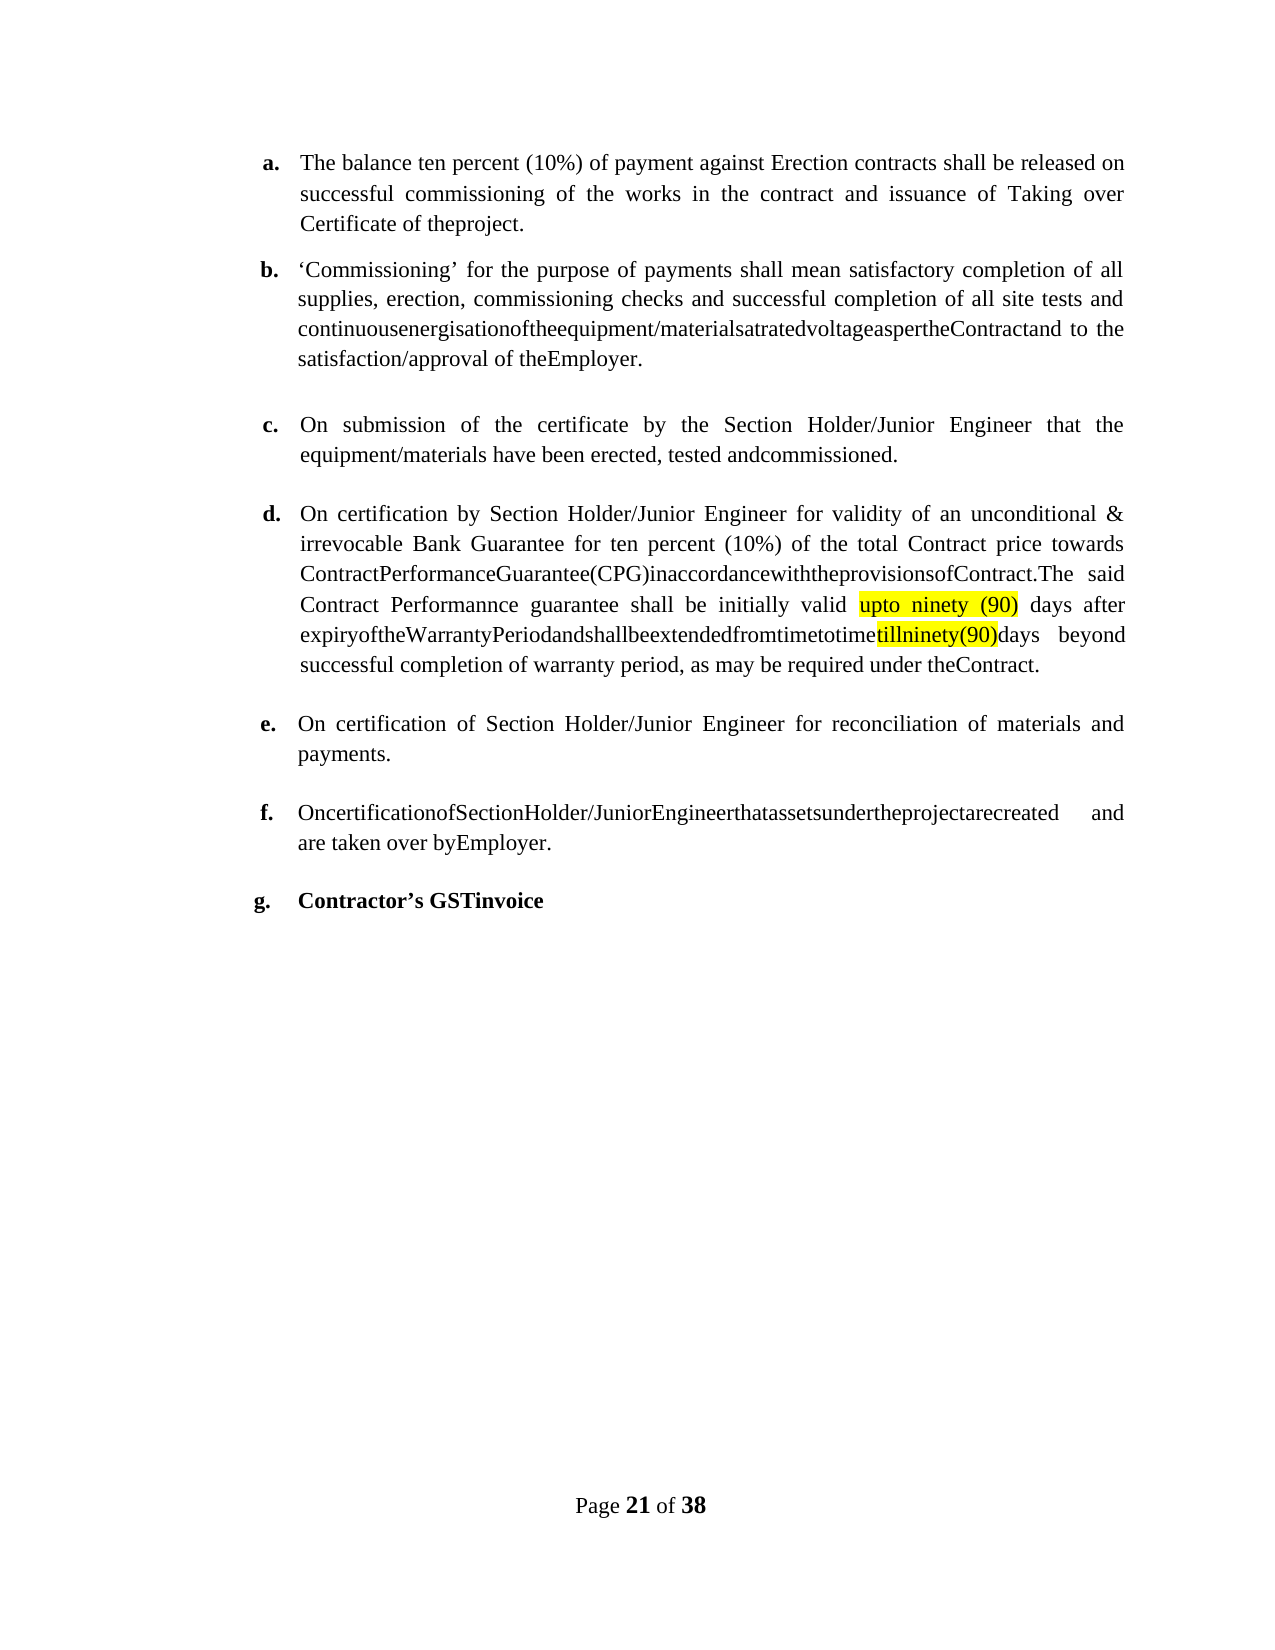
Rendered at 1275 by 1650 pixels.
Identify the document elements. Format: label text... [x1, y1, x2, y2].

list On certification by Section Holder/Junior Engineer for validity of an unconditional & irrevocable Bank Guarantee for ten percent (10%) of the total Contract price towards ContractPerformanceGuarantee(CPG)inaccordancewiththeprovisionsofContract.The said Contract Performannce guarantee shall be initially valid upto ninety (90) days after expiryoftheWarrantyPeriodandshallbeextendedfromtimetotimetillninety(90)days beyond successful completion of warranty period, as may be required under theContract. [262, 500, 1126, 677]
subtitle Contractor’s GSTinvoice [253, 887, 1225, 914]
list OncertificationofSectionHolder/JuniorEngineerthatassetsundertheprojectarecreated and are taken over byEmployer. [260, 799, 1125, 855]
list On certification of Section Holder/Junior Engineer for reconciliation of materials and payments. [260, 710, 1125, 767]
list ‘Commissioning’ for the purpose of payments shall mean satisfactory completion of all supplies, erection, commissioning checks and successful completion of all site tests and continuousenergisationoftheequipment/materialsatratedvoltageaspertheContractand to the satisfaction/approval of theEmployer. [260, 256, 1125, 371]
list On submission of the certificate by the Section Holder/Junior Engineer that the equipment/materials have been erected, tested andcommissioned. [262, 411, 1126, 468]
list The balance ten percent (10%) of payment against Erection contracts shall be released on successful commissioning of the works in the contract and issuance of Taking over Certificate of theproject. [262, 149, 1126, 236]
